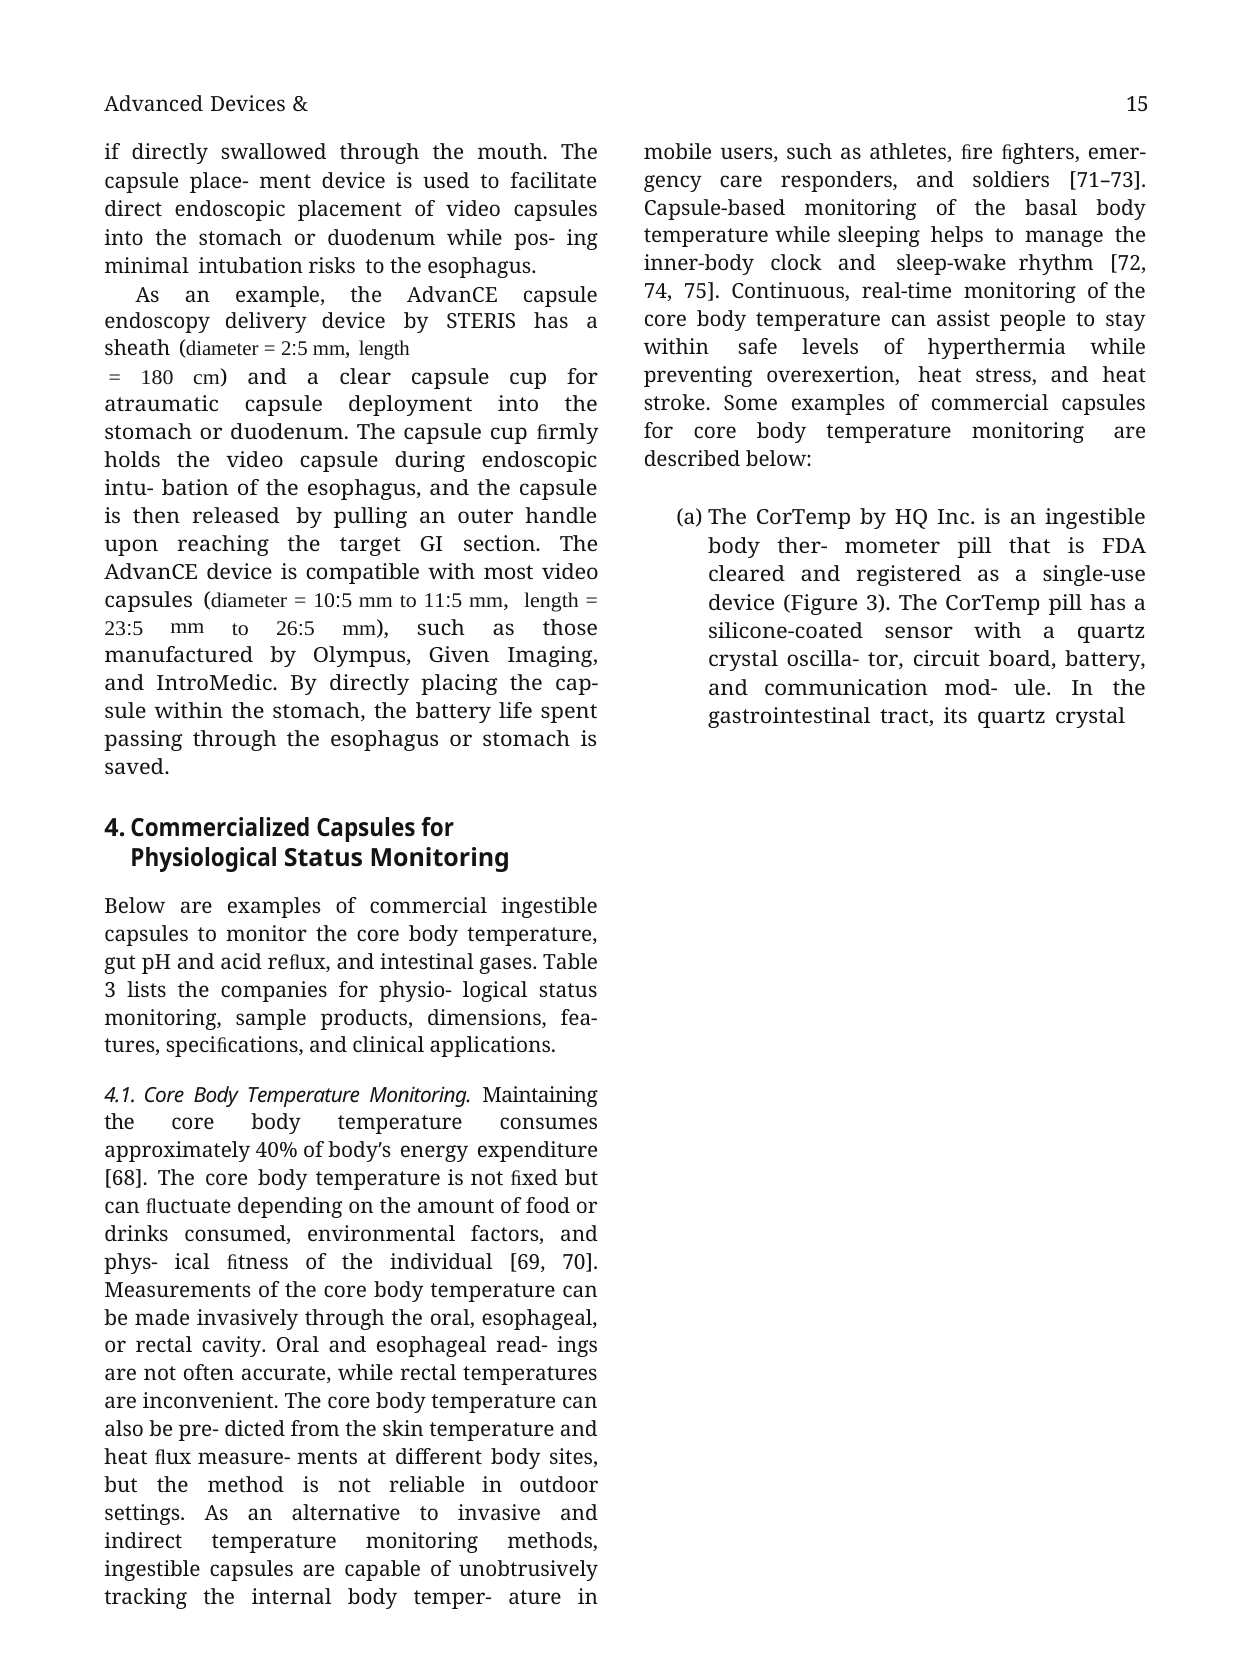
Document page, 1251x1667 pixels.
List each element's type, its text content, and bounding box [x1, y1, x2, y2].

list Core Body Temperature Monitoring. Maintaining the core body temperature consumes approximately 40% of body’s energy expenditure [68]. The core body temperature is not ﬁxed but can ﬂuctuate depending on the amount of food or drinks consumed, environmental factors, and phys- ical ﬁtness of the individual [69, 70]. Measurements of the core body temperature can be made invasively through the oral, esophageal, or rectal cavity. Oral and esophageal read- ings are not often accurate, while rectal temperatures are inconvenient. The core body temperature can also be pre- dicted from the skin temperature and heat ﬂux measure- ments at diﬀerent body sites, but the method is not reliable in outdoor settings. As an alternative to invasive and indirect temperature monitoring methods, ingestible capsules are capable of unobtrusively tracking the internal body temper- ature in mobile users, such as athletes, ﬁre ﬁghters, emer- gency care responders, and soldiers [71–73]. Capsule-based monitoring of the basal body temperature while sleeping helps to manage the inner-body clock and sleep-wake rhythm [72, 74, 75]. Continuous, real-time monitoring of the core body temperature can assist people to stay within safe levels of hyperthermia while preventing overexertion, heat stress, and heat stroke. Some examples of commercial capsules for core body temperature monitoring are described below: [643, 137, 1146, 472]
text As an example, the AdvanCE capsule endoscopy delivery device by STERIS has a sheath (diameter = 2:5 mm, length [104, 281, 598, 362]
text Below are examples of commercial ingestible capsules to monitor the core body temperature, gut pH and acid reﬂux, and intestinal gases. Table 3 lists the companies for physio- logical status monitoring, sample products, dimensions, fea- tures, speciﬁcations, and clinical applications. [104, 892, 598, 1059]
subtitle Commercialized Capsules for Physiological Status Monitoring [104, 811, 581, 874]
text = 180 cm) and a clear capsule cup for atraumatic capsule deployment into the stomach or duodenum. The capsule cup ﬁrmly holds the video capsule during endoscopic intu- bation of the esophagus, and the capsule is then released by pulling an outer handle upon reaching the target GI section. The AdvanCE device is compatible with most video capsules (diameter = 10:5 mm to 11:5 mm, length = 23:5 mm to 26:5 mm), such as those manufactured by Olympus, Given Imaging, and IntroMedic. By directly placing the cap- sule within the stomach, the battery life spent passing through the esophagus or stomach is saved. [104, 362, 598, 781]
list The CorTemp by HQ Inc. is an ingestible body ther- mometer pill that is FDA cleared and registered as a single-use device (Figure 3). The CorTemp pill has a silicone-coated sensor with a quartz crystal oscilla- tor, circuit board, battery, and communication mod- ule. In the gastrointestinal tract, its quartz crystal [676, 502, 1146, 730]
text if directly swallowed through the mouth. The capsule place- ment device is used to facilitate direct endoscopic placement of video capsules into the stomach or duodenum while pos- ing minimal intubation risks to the esophagus. [104, 137, 598, 280]
list Core Body Temperature Monitoring. Maintaining the core body temperature consumes approximately 40% of body’s energy expenditure [68]. The core body temperature is not ﬁxed but can ﬂuctuate depending on the amount of food or drinks consumed, environmental factors, and phys- ical ﬁtness of the individual [69, 70]. Measurements of the core body temperature can be made invasively through the oral, esophageal, or rectal cavity. Oral and esophageal read- ings are not often accurate, while rectal temperatures are inconvenient. The core body temperature can also be pre- dicted from the skin temperature and heat ﬂux measure- ments at diﬀerent body sites, but the method is not reliable in outdoor settings. As an alternative to invasive and indirect temperature monitoring methods, ingestible capsules are capable of unobtrusively tracking the internal body temper- ature in mobile users, such as athletes, ﬁre ﬁghters, emer- gency care responders, and soldiers [71–73]. Capsule-based monitoring of the basal body temperature while sleeping helps to manage the inner-body clock and sleep-wake rhythm [72, 74, 75]. Continuous, real-time monitoring of the core body temperature can assist people to stay within safe levels of hyperthermia while preventing overexertion, heat stress, and heat stroke. Some examples of commercial capsules for core body temperature monitoring are described below: [104, 1080, 598, 1610]
